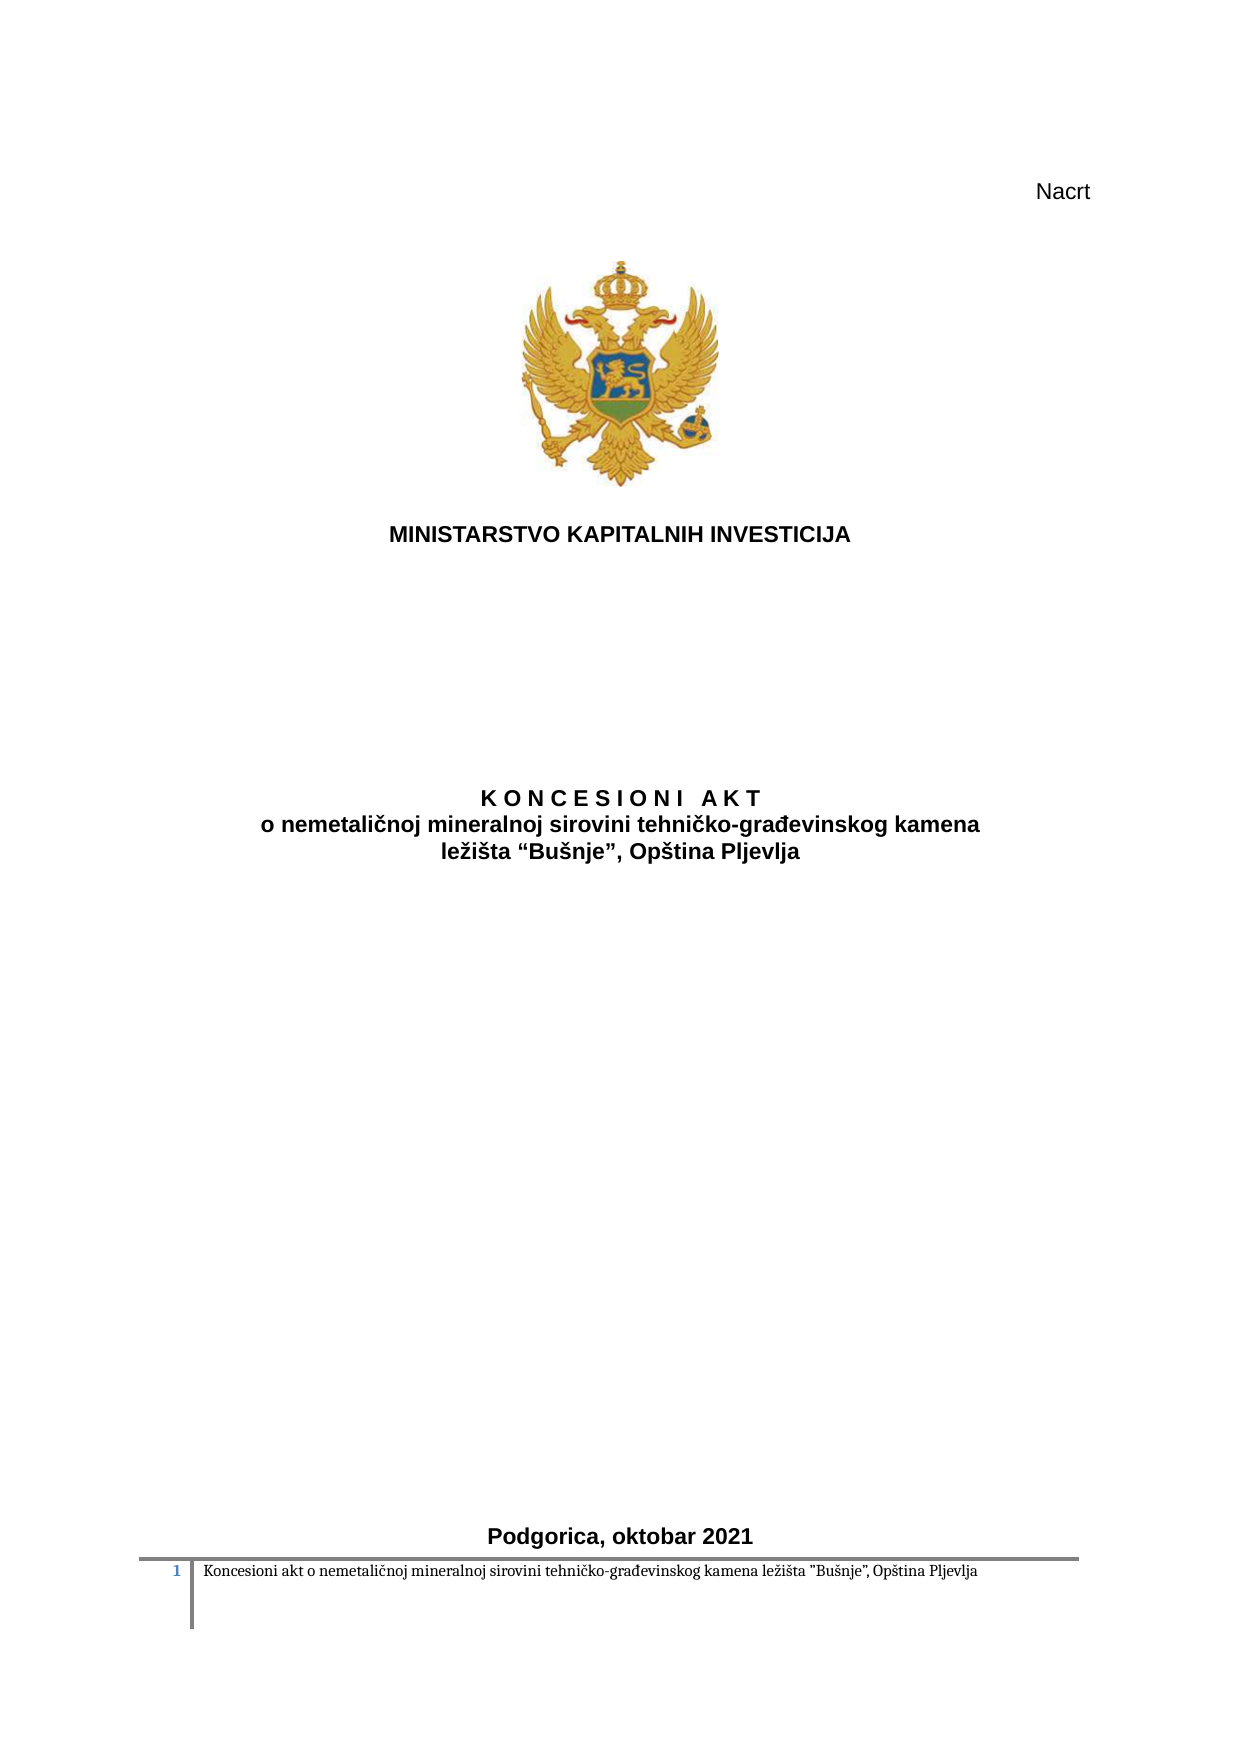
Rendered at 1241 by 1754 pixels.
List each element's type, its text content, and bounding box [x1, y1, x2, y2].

text Nacrt [150, 150, 1090, 204]
text K O N C E S I O N I A K T [150, 785, 1090, 811]
text o nemetaličnoj mineralnoj sirovini tehničko-građevinskog kamena [150, 811, 1090, 838]
picture [521, 261, 719, 487]
text ležišta “Bušnje”, Opština Pljevlja [150, 838, 1090, 864]
text Podgorica, oktobar 2021 [150, 1523, 1090, 1549]
text MINISTARSTVO KAPITALNIH INVESTICIJA [150, 521, 1090, 548]
